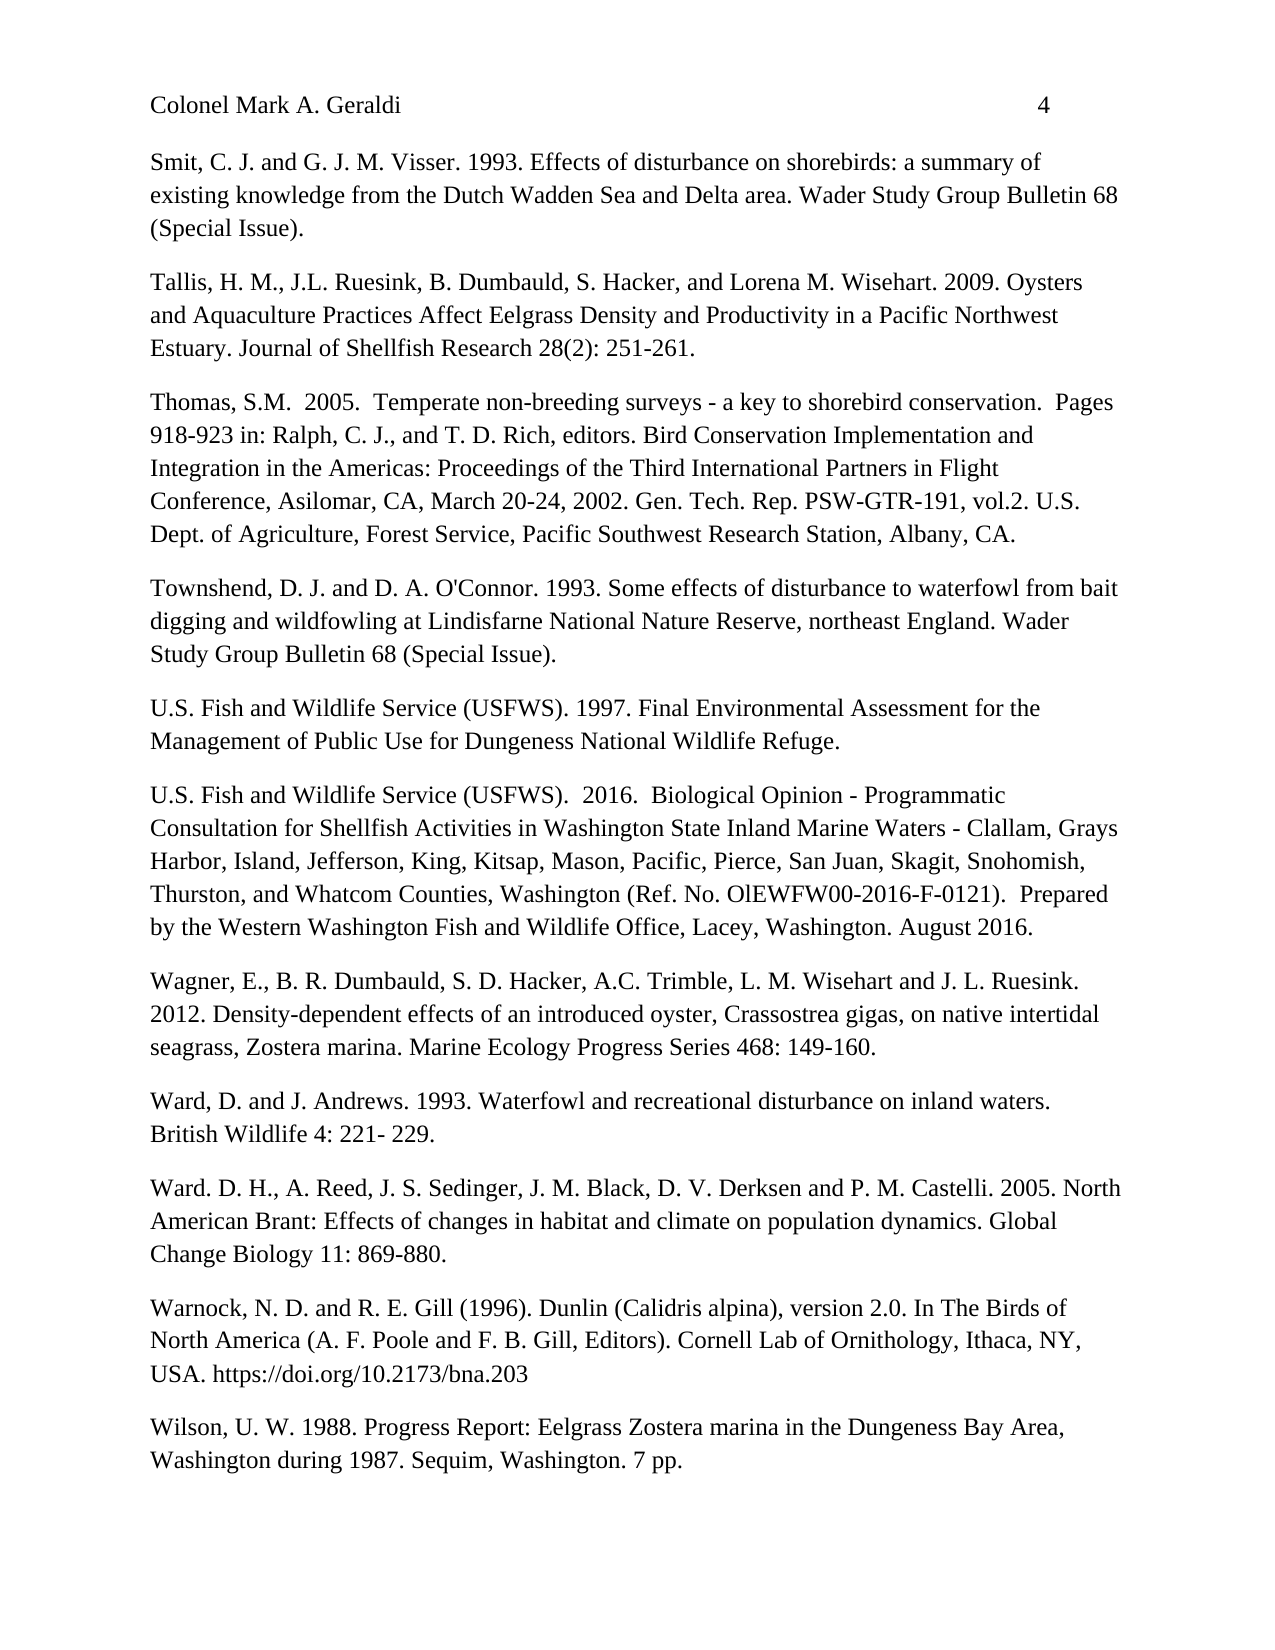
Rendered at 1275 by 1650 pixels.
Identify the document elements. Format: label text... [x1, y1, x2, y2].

text Thomas, S.M. 2005. Temperate non-breeding surveys - a key to shorebird conservation. Pages 918-923 in: Ralph, C. J., and T. D. Rich, editors. Bird Conservation Implementation and Integration in the Americas: Proceedings of the Third International Partners in Flight Conference, Asilomar, CA, March 20-24, 2002. Gen. Tech. Rep. PSW-GTR-191, vol.2. U.S. Dept. of Agriculture, Forest Service, Pacific Southwest Research Station, Albany, CA. [150, 387, 1125, 548]
text U.S. Fish and Wildlife Service (USFWS). 2016. Biological Opinion - Programmatic Consultation for Shellfish Activities in Washington State Inland Marine Waters - Clallam, Grays Harbor, Island, Jefferson, King, Kitsap, Mason, Pacific, Pierce, San Juan, Skagit, Snohomish, Thurston, and Whatcom Counties, Washington (Ref. No. OlEWFW00-2016-F-0121). Prepared by the Western Washington Fish and Wildlife Office, Lacey, Washington. August 2016. [150, 780, 1125, 941]
text Smit, C. J. and G. J. M. Visser. 1993. Effects of disturbance on shorebirds: a summary of existing knowledge from the Dutch Wadden Sea and Delta area. Wader Study Group Bulletin 68 (Special Issue). [150, 147, 1125, 242]
text Warnock, N. D. and R. E. Gill (1996). Dunlin (Calidris alpina), version 2.0. In The Birds of North America (A. F. Poole and F. B. Gill, Editors). Cornell Lab of Ornithology, Ithaca, NY, USA. https://doi.org/10.2173/bna.203 [150, 1293, 1125, 1387]
text Wagner, E., B. R. Dumbauld, S. D. Hacker, A.C. Trimble, L. M. Wisehart and J. L. Ruesink. 2012. Density-dependent effects of an introduced oyster, Crassostrea gigas, on native intertidal seagrass, Zostera marina. Marine Ecology Progress Series 468: 149-160. [150, 966, 1125, 1061]
text U.S. Fish and Wildlife Service (USFWS). 1997. Final Environmental Assessment for the Management of Public Use for Dungeness National Wildlife Refuge. [150, 693, 1125, 755]
text Wilson, U. W. 1988. Progress Report: Eelgrass Zostera marina in the Dungeness Bay Area, Washington during 1987. Sequim, Washington. 7 pp. [150, 1412, 1125, 1474]
text Tallis, H. M., J.L. Ruesink, B. Dumbauld, S. Hacker, and Lorena M. Wisehart. 2009. Oysters and Aquaculture Practices Affect Eelgrass Density and Productivity in a Pacific Northwest Estuary. Journal of Shellfish Research 28(2): 251-261. [150, 267, 1125, 362]
text Ward, D. and J. Andrews. 1993. Waterfowl and recreational disturbance on inland waters. British Wildlife 4: 221- 229. [150, 1086, 1125, 1148]
text Ward. D. H., A. Reed, J. S. Sedinger, J. M. Black, D. V. Derksen and P. M. Castelli. 2005. North American Brant: Effects of changes in habitat and climate on population dynamics. Global Change Biology 11: 869-880. [150, 1173, 1125, 1267]
text Townshend, D. J. and D. A. O'Connor. 1993. Some effects of disturbance to waterfowl from bait digging and wildfowling at Lindisfarne National Nature Reserve, northeast England. Wader Study Group Bulletin 68 (Special Issue). [150, 573, 1125, 668]
